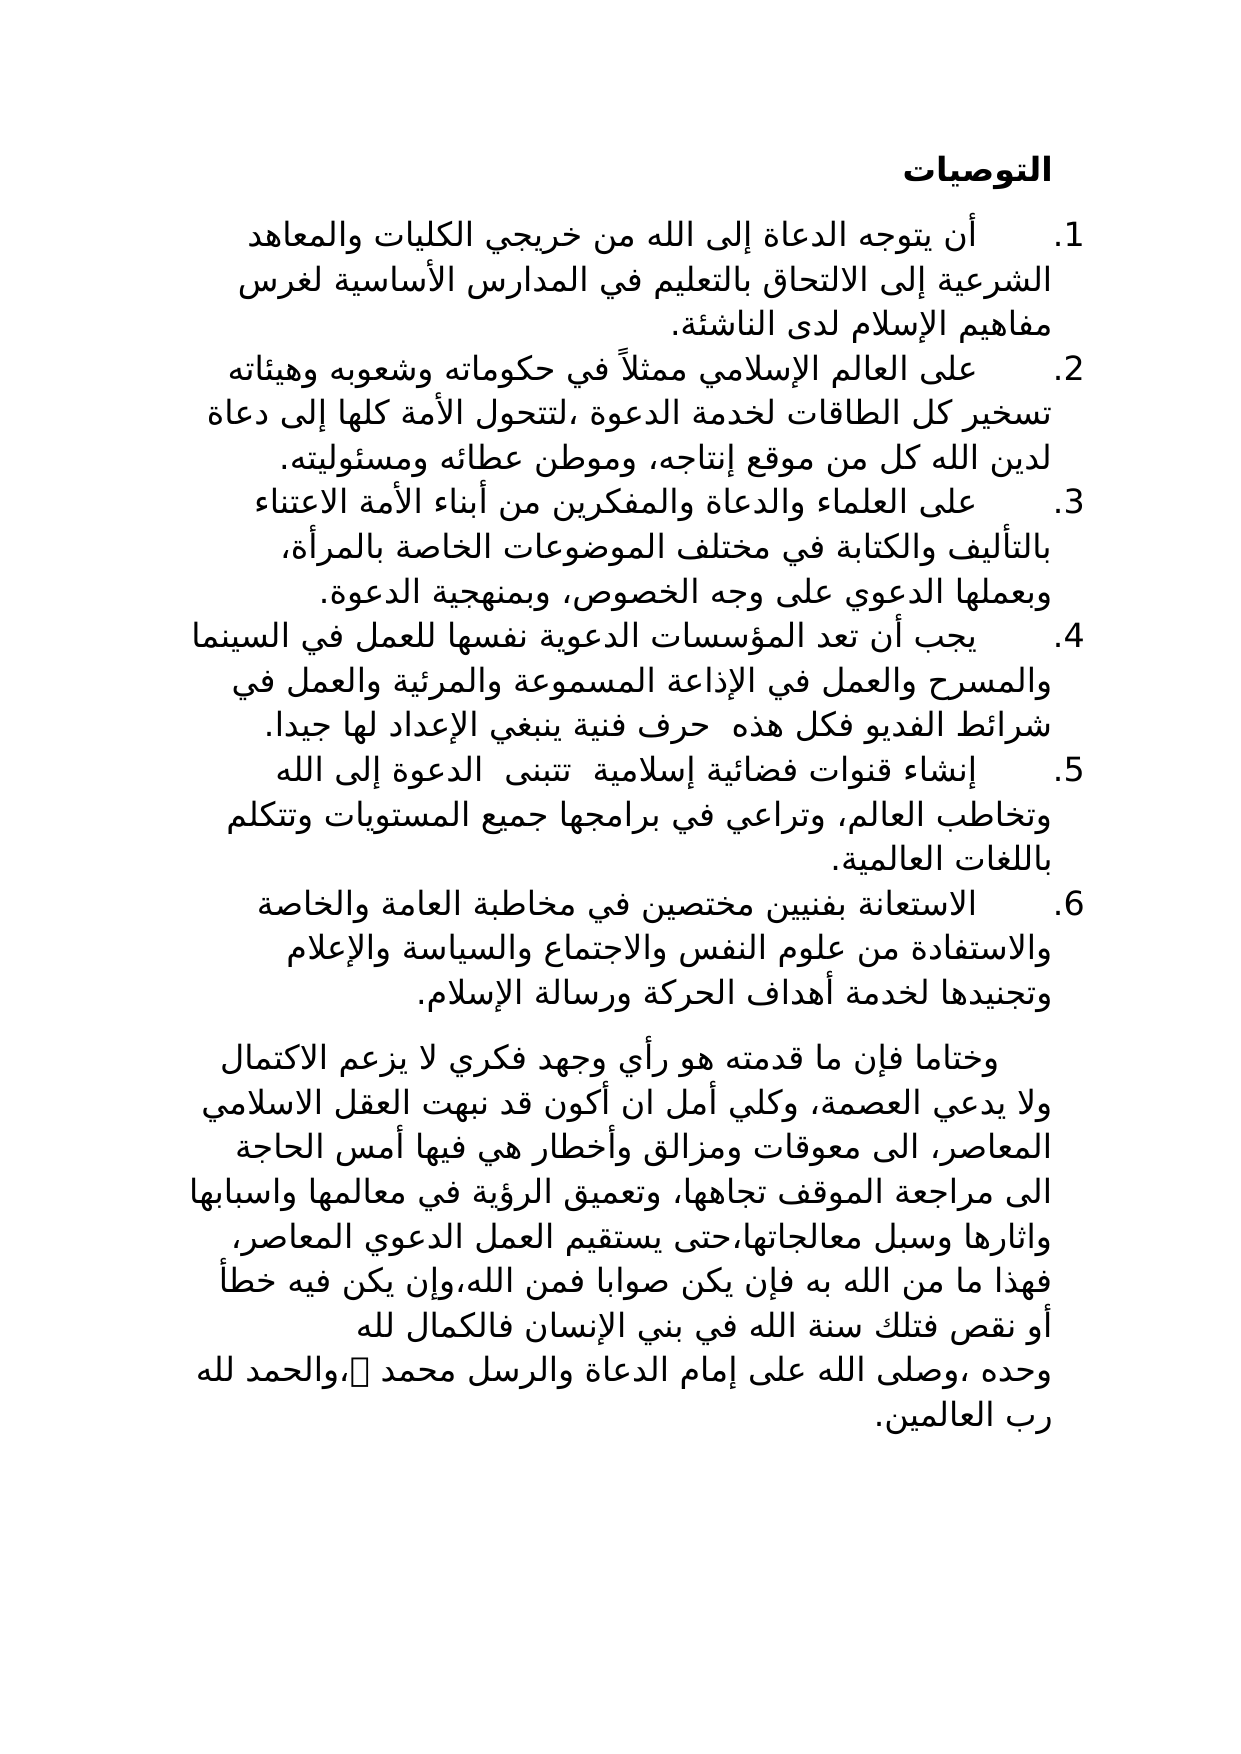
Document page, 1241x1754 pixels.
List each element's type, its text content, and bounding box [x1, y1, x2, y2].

list يجب أن تعد المؤسسات الدعوية نفسها للعمل في السينما والمسرح والعمل في الإذاعة المسموعة والمرئية والعمل في شرائط الفديو فكل هذه حرف فنية ينبغي الإعداد لها جيدا. [187, 617, 1053, 745]
text وختاما فإن ما قدمته هو رأي وجهد فكري لا يزعم الاكتمال ولا يدعي العصمة، وكلي أمل ان أكون قد نبهت العقل الاسلامي المعاصر، الى معوقات ومزالق وأخطار هي فيها أمس الحاجة الى مراجعة الموقف تجاهها، وتعميق الرؤية في معالمها واسبابها واثارها وسبل معالجاتها،حتى يستقيم العمل الدعوي المعاصر، فهذا ما من الله به فإن يكن صوابا فمن الله،وإن يكن فيه خطأ أو نقص فتلك سنة الله في بني الإنسان فالكمال لله وحده ،وصلى الله على إمام الدعاة والرسل محمد ،والحمد لله رب العالمين. [187, 1039, 1053, 1434]
list على العلماء والدعاة والمفكرين من أبناء الأمة الاعتناء بالتأليف والكتابة في مختلف الموضوعات الخاصة بالمرأة، وبعملها الدعوي على وجه الخصوص، وبمنهجية الدعوة. [187, 483, 1053, 611]
list على العالم الإسلامي ممثلاً في حكوماته وشعوبه وهيئاته تسخير كل الطاقات لخدمة الدعوة ،لتتحول الأمة كلها إلى دعاة لدين الله كل من موقع إنتاجه، وموطن عطائه ومسئوليته. [187, 349, 1053, 477]
list الاستعانة بفنيين مختصين في مخاطبة العامة والخاصة والاستفادة من علوم النفس والاجتماع والسياسة والإعلام وتجنيدها لخدمة أهداف الحركة ورسالة الإسلام. [187, 884, 1053, 1012]
list إنشاء قنوات فضائية إسلامية تتبنى الدعوة إلى الله وتخاطب العالم، وتراعي في برامجها جميع المستويات وتتكلم باللغات العالمية. [187, 750, 1053, 878]
text التوصيات [187, 150, 1053, 189]
list أن يتوجه الدعاة إلى الله من خريجي الكليات والمعاهد الشرعية إلى الالتحاق بالتعليم في المدارس الأساسية لغرس مفاهيم الإسلام لدى الناشئة. [187, 215, 1053, 343]
